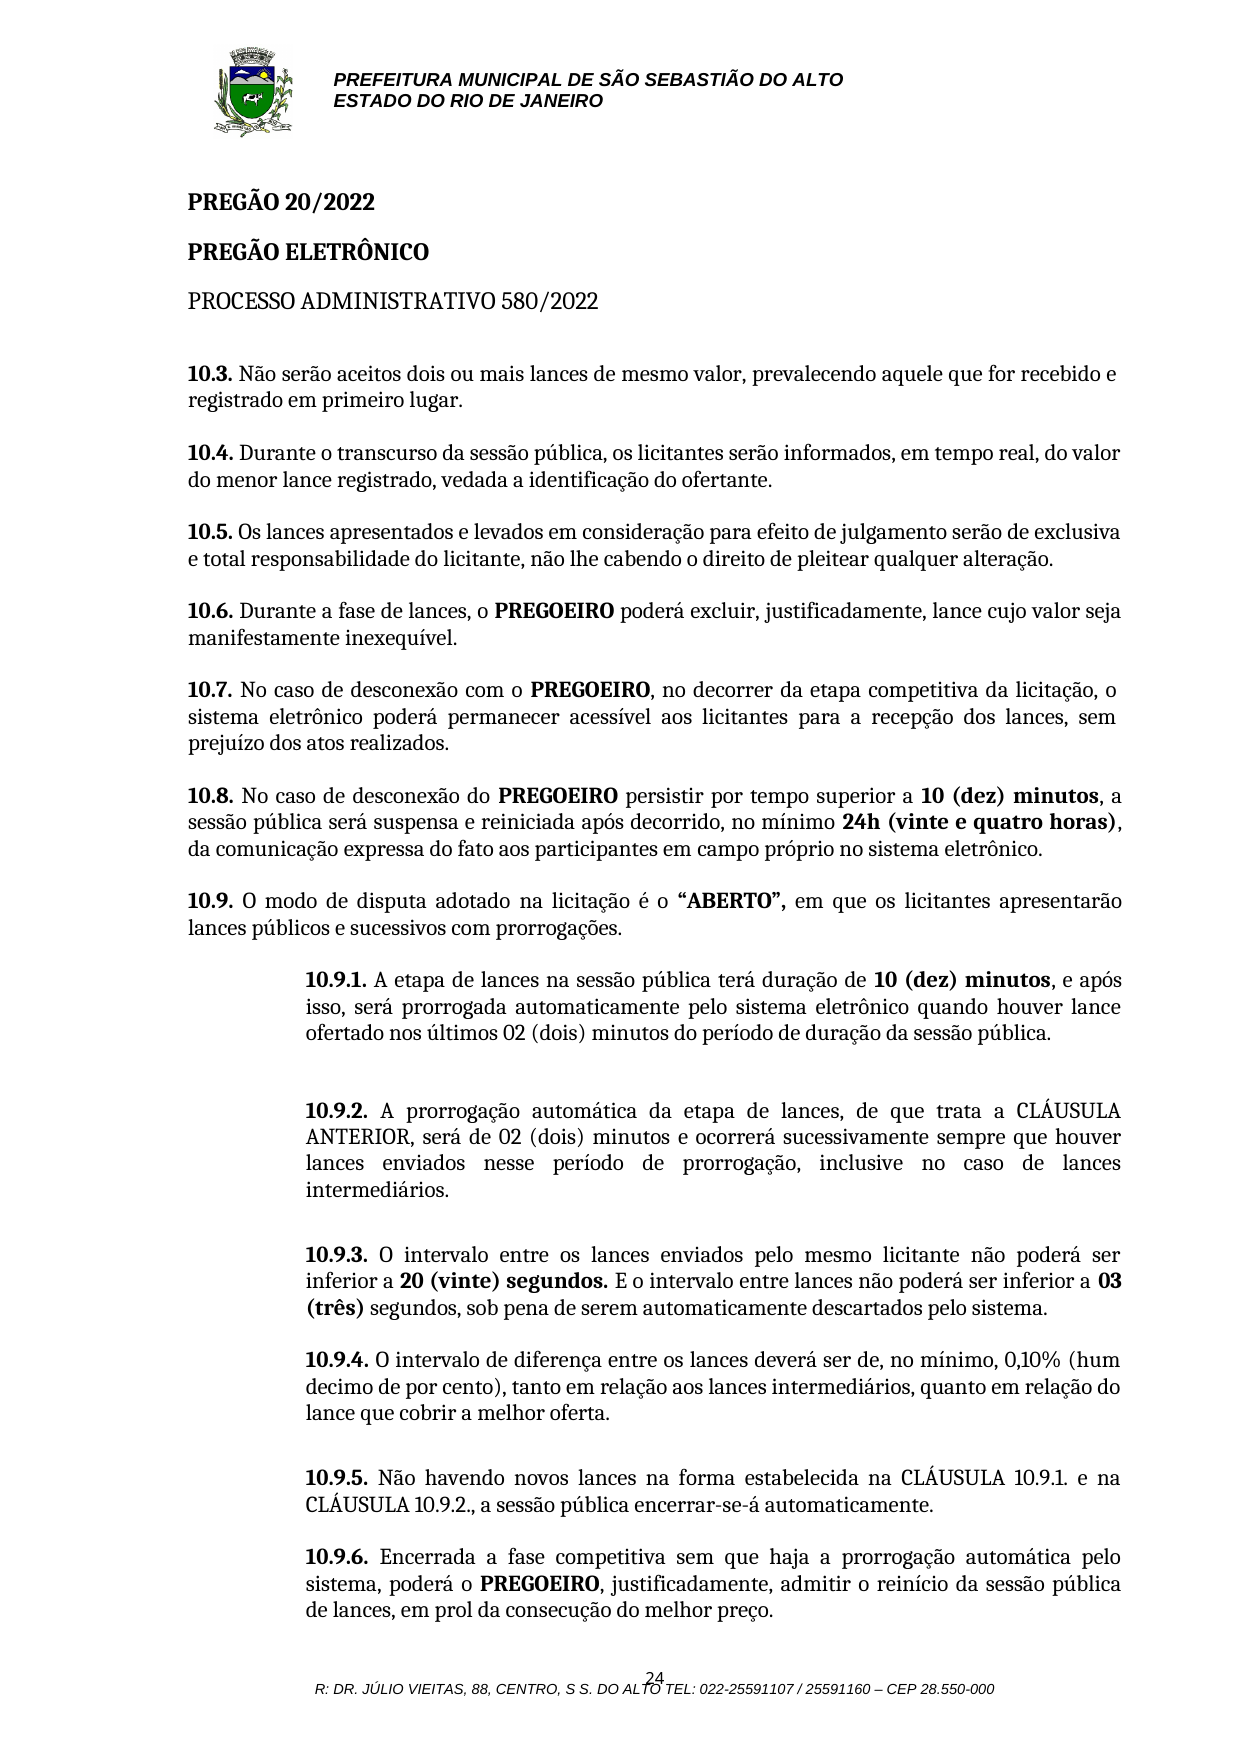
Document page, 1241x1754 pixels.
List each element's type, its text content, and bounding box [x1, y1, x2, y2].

picture [213, 44, 294, 139]
text 10.9. O modo de disputa adotado na licitação é o “ABERTO”, em que os licitantes apresentarão lances públicos e sucessivos com prorrogações. [188, 888, 1122, 941]
text 10.3. Não serão aceitos dois ou mais lances de mesmo valor, prevalecendo aquele que for recebido e registrado em primeiro lugar. [188, 361, 1118, 414]
text 10.8. No caso de desconexão do PREGOEIRO persistir por tempo superior a 10 (dez) minutos, a sessão pública será suspensa e reiniciada após decorrido, no mínimo 24h (vinte e quatro horas), da comunicação expressa do fato aos participantes em campo próprio no sistema eletrônico. [188, 783, 1122, 862]
text 10.9.2. A prorrogação automática da etapa de lances, de que trata a CLÁUSULA ANTERIOR, será de 02 (dois) minutos e ocorrerá sucessivamente sempre que houver lances enviados nesse período de prorrogação, inclusive no caso de lances intermediários. [306, 1097, 1122, 1203]
text 10.9.4. O intervalo de diferença entre os lances deverá ser de, no mínimo, 0,10% (hum decimo de por cento), tanto em relação aos lances intermediários, quanto em relação do lance que cobrir a melhor oferta. [306, 1347, 1122, 1426]
text 10.9.3. O intervalo entre os lances enviados pelo mesmo licitante não poderá ser inferior a 20 (vinte) segundos. E o intervalo entre lances não poderá ser inferior a 03 (três) segundos, sob pena de serem automaticamente descartados pelo sistema. [306, 1242, 1122, 1321]
text 10.9.1. A etapa de lances na sessão pública terá duração de 10 (dez) minutos, e após isso, será prorrogada automaticamente pelo sistema eletrônico quando houver lance ofertado nos últimos 02 (dois) minutos do período de duração da sessão pública. [306, 967, 1122, 1046]
text 10.9.5. Não havendo novos lances na forma estabelecida na CLÁUSULA 10.9.1. e na CLÁUSULA 10.9.2., a sessão pública encerrar-se-á automaticamente. [306, 1465, 1122, 1518]
text 10.6. Durante a fase de lances, o PREGOEIRO poderá excluir, justificadamente, lance cujo valor seja manifestamente inexequível. [188, 598, 1122, 651]
text 10.7. No caso de desconexão com o PREGOEIRO, no decorrer da etapa competitiva da licitação, o sistema eletrônico poderá permanecer acessível aos licitantes para a recepção dos lances, sem prejuízo dos atos realizados. [188, 677, 1118, 756]
text 10.5. Os lances apresentados e levados em consideração para efeito de julgamento serão de exclusiva e total responsabilidade do licitante, não lhe cabendo o direito de pleitear qualquer alteração. [188, 519, 1122, 572]
text 10.4. Durante o transcurso da sessão pública, os licitantes serão informados, em tempo real, do valor do menor lance registrado, vedada a identificação do ofertante. [188, 440, 1122, 493]
text 10.9.6. Encerrada a fase competitiva sem que haja a prorrogação automática pelo sistema, poderá o PREGOEIRO, justificadamente, admitir o reinício da sessão pública de lances, em prol da consecução do melhor preço. [306, 1544, 1122, 1623]
